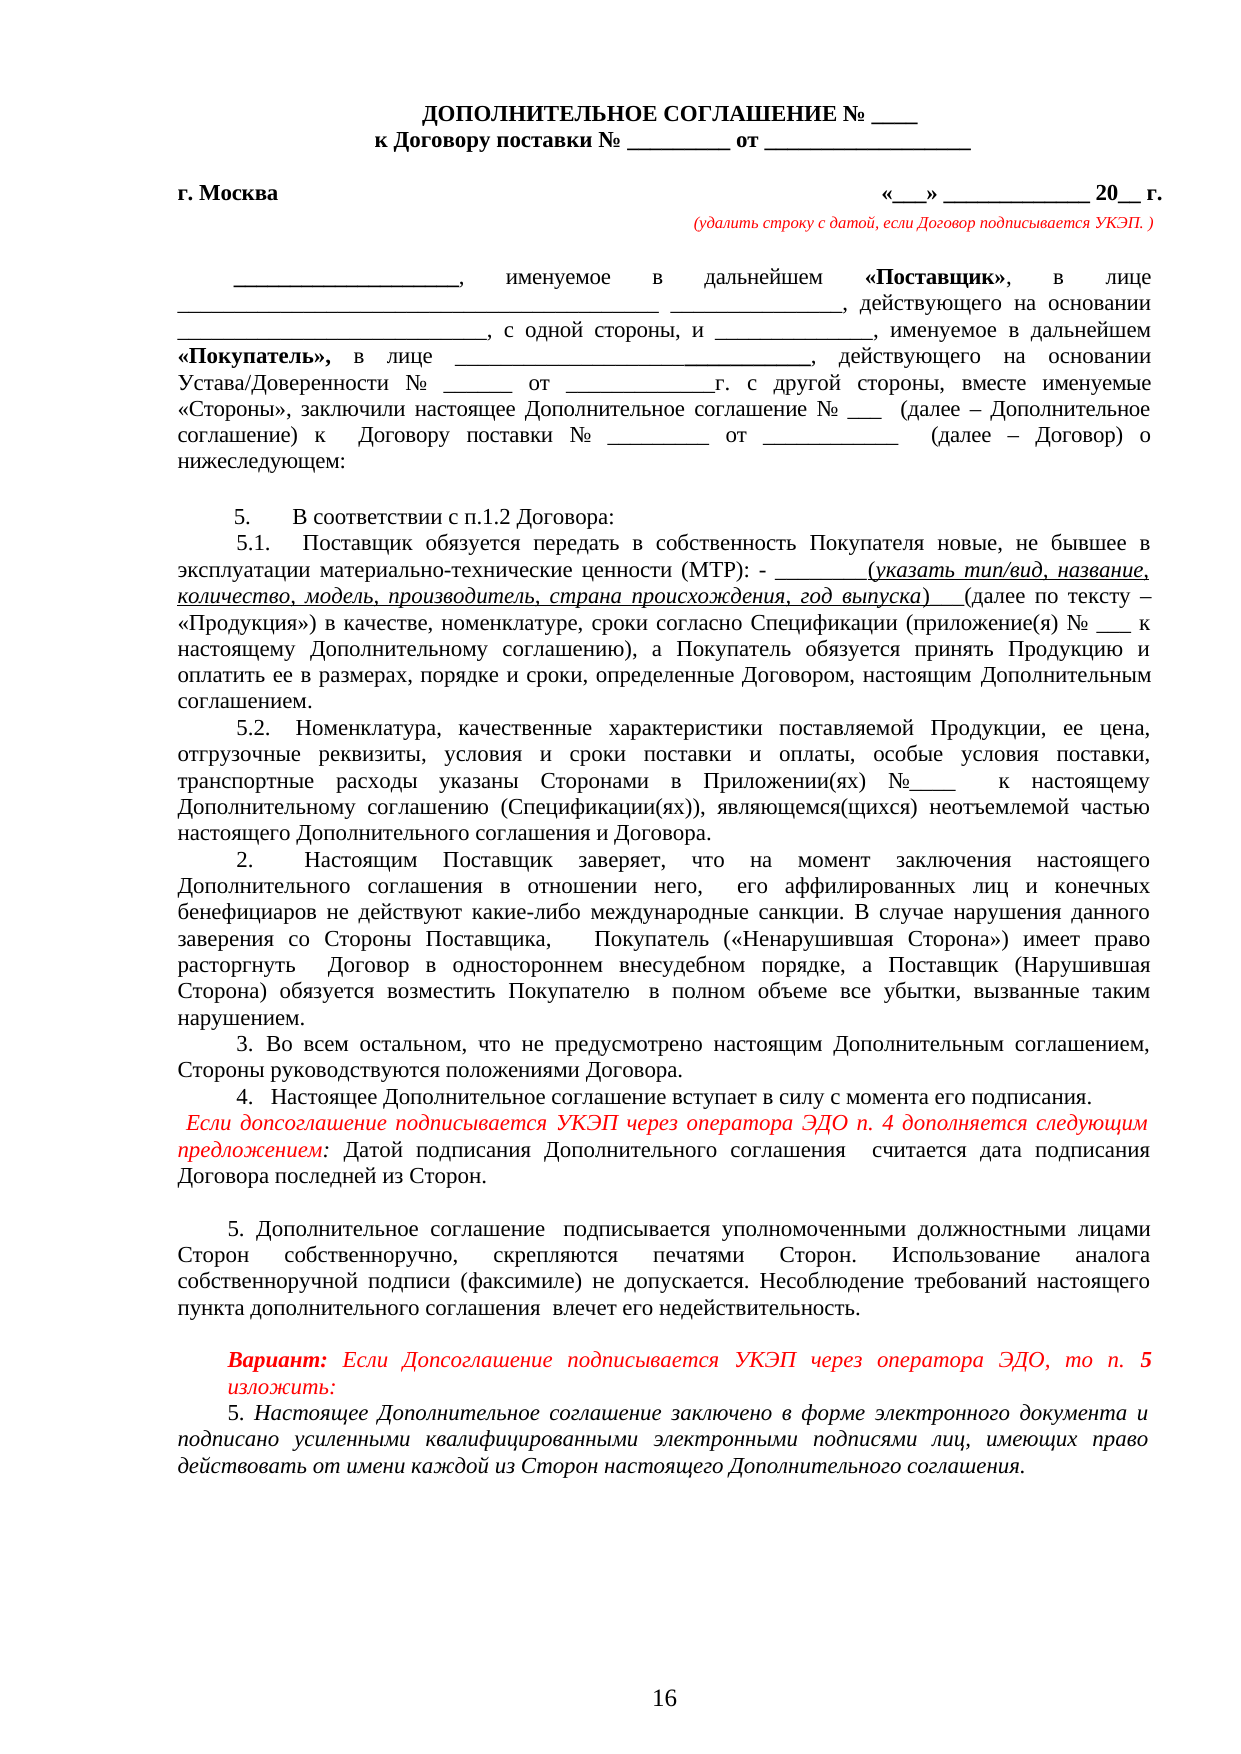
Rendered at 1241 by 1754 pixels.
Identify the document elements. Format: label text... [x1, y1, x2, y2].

text 5. Дополнительное соглашение подписывается уполномоченными должностными лицами Сторон собственноручно, скрепляются печатями Сторон. Использование аналога собственноручной подписи (факсимиле) не допускается. Несоблюдение требований настоящего пункта дополнительного соглашения влечет его недействительность. [177, 1215, 1152, 1320]
list Номенклатура, качественные характеристики поставляемой Продукции, ее цена, отгрузочные реквизиты, условия и сроки поставки и оплаты, особые условия поставки, транспортные расходы указаны Сторонами в Приложении(ях) №____ к настоящему Дополнительному соглашению (Спецификации(ях)), являющемся(щихся) неотъемлемой частью настоящего Дополнительного соглашения и Договора. [177, 714, 1152, 846]
text ДОПОЛНИТЕЛЬНОЕ СОГЛАШЕНИЕ № ____ [177, 100, 1162, 127]
text ____________________, именуемое в дальнейшем «Поставщик», в лице __________________________________________ _______________, действующего на основании ___________________________, с одной стороны, и ______________, именуемое в дальнейшем «Покупатель», в лице _______________________________, действующего на основании Устава/Доверенности № ______ от _____________г. с другой стороны, вместе именуемые «Стороны», заключили настоящее Дополнительное соглашение № ___ (далее – Дополнительное соглашение) к Договору поставки № _________ от ____________ (далее – Договор) о нижеследующем: [177, 263, 1152, 474]
text Вариант: Если Допсоглашение подписывается УКЭП через оператора ЭДО, то п. 5 изложить: [227, 1346, 1152, 1399]
text к Договору поставки № _________ от __________________ [177, 127, 1162, 153]
list Во всем остальном, что не предусмотрено настоящим Дополнительным соглашением, Стороны руководствуются положениями Договора. [177, 1030, 1152, 1083]
text 5. Настоящее Дополнительное соглашение заключено в форме электронного документа и подписано усиленными квалифицированными электронными подписями лиц, имеющих право действовать от имени каждой из Сторон настоящего Дополнительного соглашения. [177, 1399, 1152, 1478]
list В соответствии с п.1.2 Договора: [177, 503, 1152, 529]
list 2. Настоящим Поставщик заверяет, что на момент заключения настоящего Дополнительного соглашения в отношении него, его аффилированных лиц и конечных бенефициаров не действуют какие-либо международные санкции. В случае нарушения данного заверения со Стороны Поставщика, Покупатель («Ненарушившая Сторона») имеет право расторгнуть Договор в одностороннем внесудебном порядке, а Поставщик (Нарушившая Сторона) обязуется возместить Покупателю в полном объеме все убытки, вызванные таким нарушением. [177, 846, 1152, 1030]
text Если допсоглашение подписывается УКЭП через оператора ЭДО п. 4 дополняется следующим предложением: Датой подписания Дополнительного соглашения считается дата подписания Договора последней из Сторон. [177, 1109, 1152, 1188]
text 4. Настоящее Дополнительное соглашение вступает в силу с момента его подписания. [236, 1083, 1152, 1109]
text г. Москва «___» _____________ 20__ г. (удалить строку с датой, если Договор подписывается УКЭП. ) [177, 179, 1162, 234]
list Поставщик обязуется передать в собственность Покупателя новые, не бывшее в эксплуатации материально-технические ценности (МТР): - ________(указать тип/вид, название, количество, модель, производитель, страна происхождения, год выпуска)___(далее по тексту – «Продукция») в качестве, номенклатуре, сроки согласно Спецификации (приложение(я) № ___ к настоящему Дополнительному соглашению), а Покупатель обязуется принять Продукцию и оплатить ее в размерах, порядке и сроки, определенные Договором, настоящим Дополнительным соглашением. [177, 529, 1152, 714]
